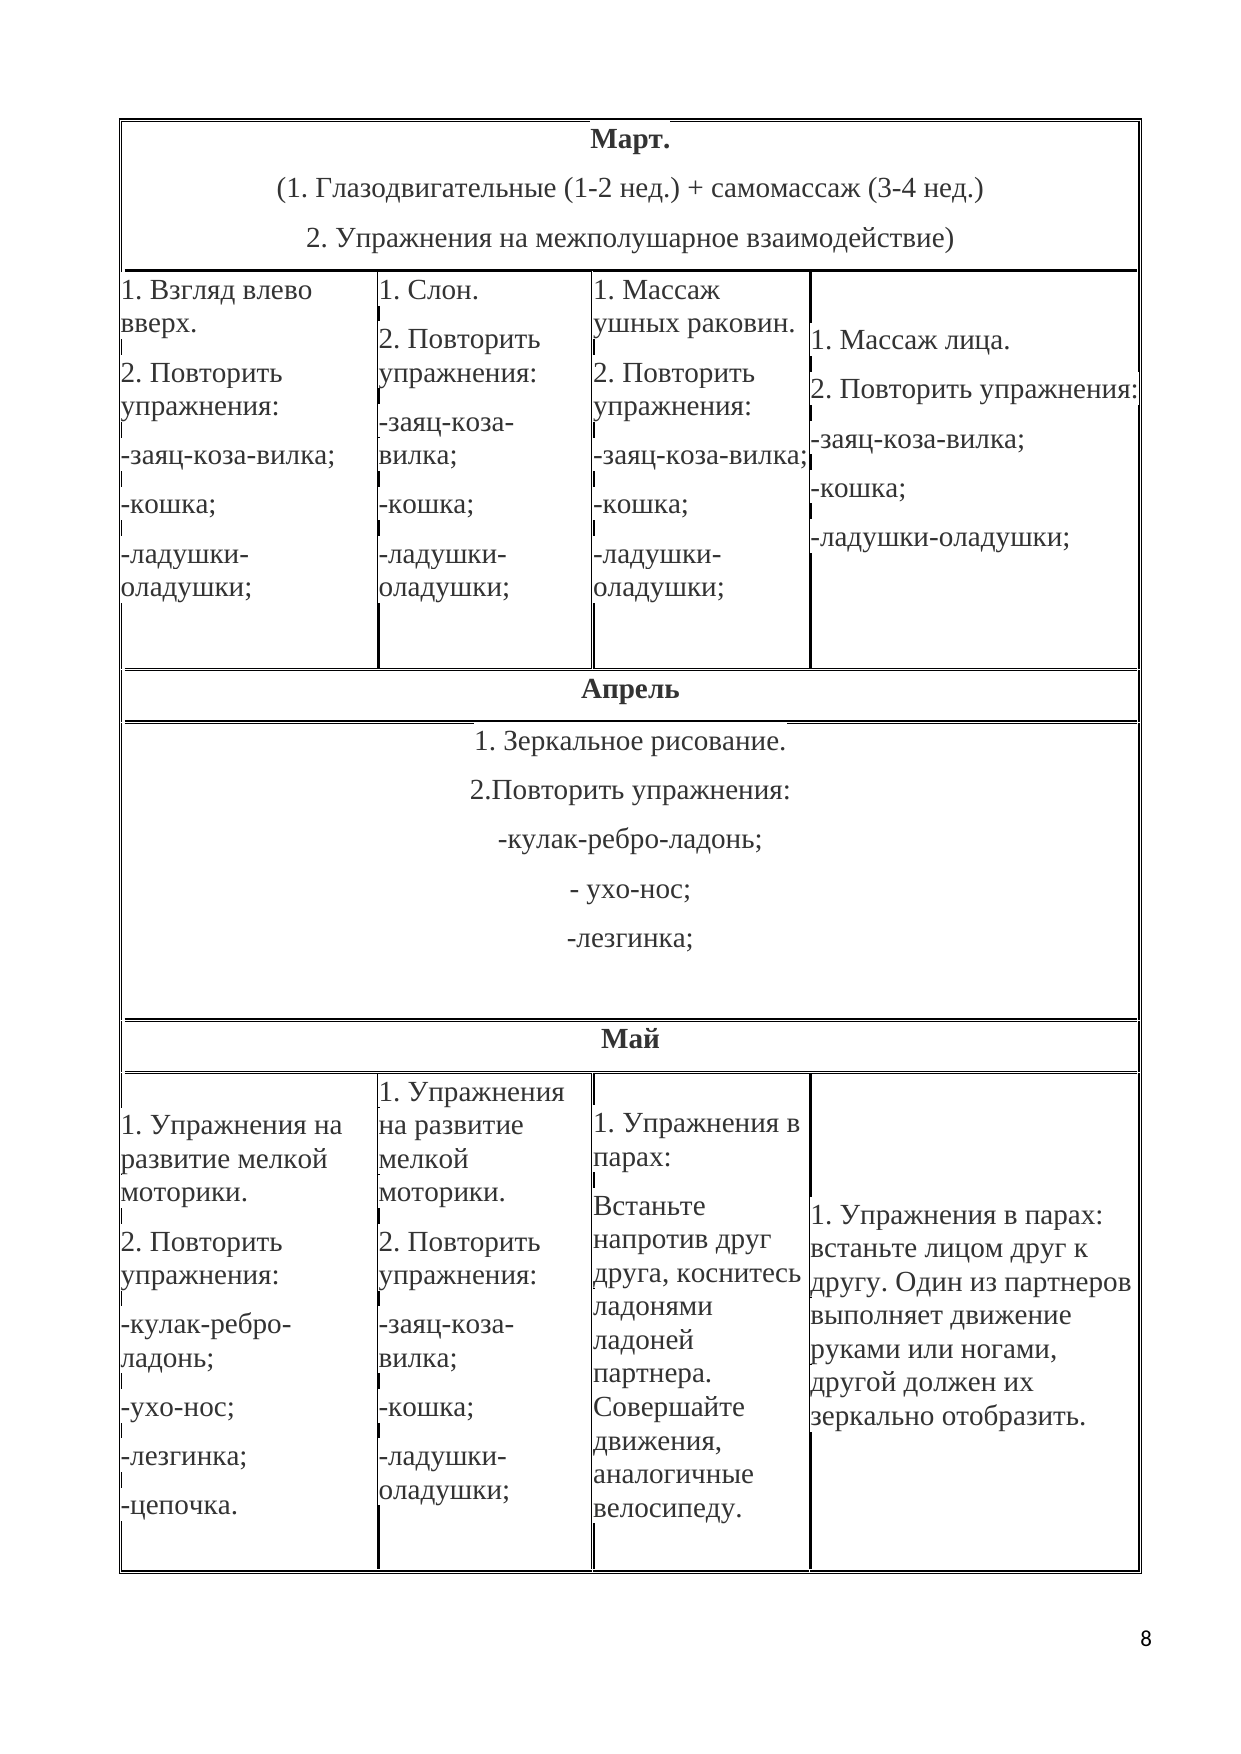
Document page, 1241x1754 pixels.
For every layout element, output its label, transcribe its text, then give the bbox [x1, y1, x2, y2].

table_cell Март. (1. Глазодвигательные (1-2 нед.) + самомассаж (3-4 нед.) 2. Упражнения на межполушарное взаимодействие) [122, 122, 1138, 269]
table_cell 1. Упражнения в парах: встаньте лицом друг к другу. Один из партнеров выполняет движение руками или ногами, другой должен их зеркально отобразить. [810, 1071, 1140, 1570]
table_cell Апрель [120, 668, 1140, 720]
table_cell 1. Упражнения в парах: Встаньте напротив друг друга, коснитесь ладонями ладоней партнера. Совершайте движения, аналогичные велосипеду. [593, 1074, 810, 1570]
table_cell 1. Зеркальное рисование. 2.Повторить упражнения: -кулак-ребро-ладонь; - ухо-нос; -лезгинка; [122, 720, 1139, 1018]
table_cell 1. Упражнения на развитие мелкой моторики. 2. Повторить упражнения: -заяц-коза-вилка; -кошка; -ладушки-оладушки; [378, 1072, 593, 1570]
table_cell Май [122, 1018, 1139, 1071]
table_cell 1. Взгляд влево вверх. 2. Повторить упражнения: -заяц-коза-вилка; -кошка; -ладушки-оладушки; [122, 272, 377, 668]
table_cell 1. Массаж лица. 2. Повторить упражнения: -заяц-коза-вилка; -кошка; -ладушки-оладушки; [812, 269, 1138, 372]
table_cell 1. Массаж ушных раковин. 2. Повторить упражнения: -заяц-коза-вилка; -кошка; -ладушки-оладушки; [595, 272, 809, 668]
table_cell 1. Слон. 2. Повторить упражнения: -заяц-коза-вилка; -кошка; -ладушки-оладушки; [380, 272, 591, 668]
table_cell 1. Массаж лица. 2. Повторить упражнения: -заяц-коза-вилка; -кошка; -ладушки-оладушки; [812, 405, 1138, 668]
table_cell 1. Упражнения на развитие мелкой моторики. 2. Повторить упражнения: -кулак-ребро-ладонь; -ухо-нос; -лезгинка; -цепочка. [120, 1071, 378, 1570]
